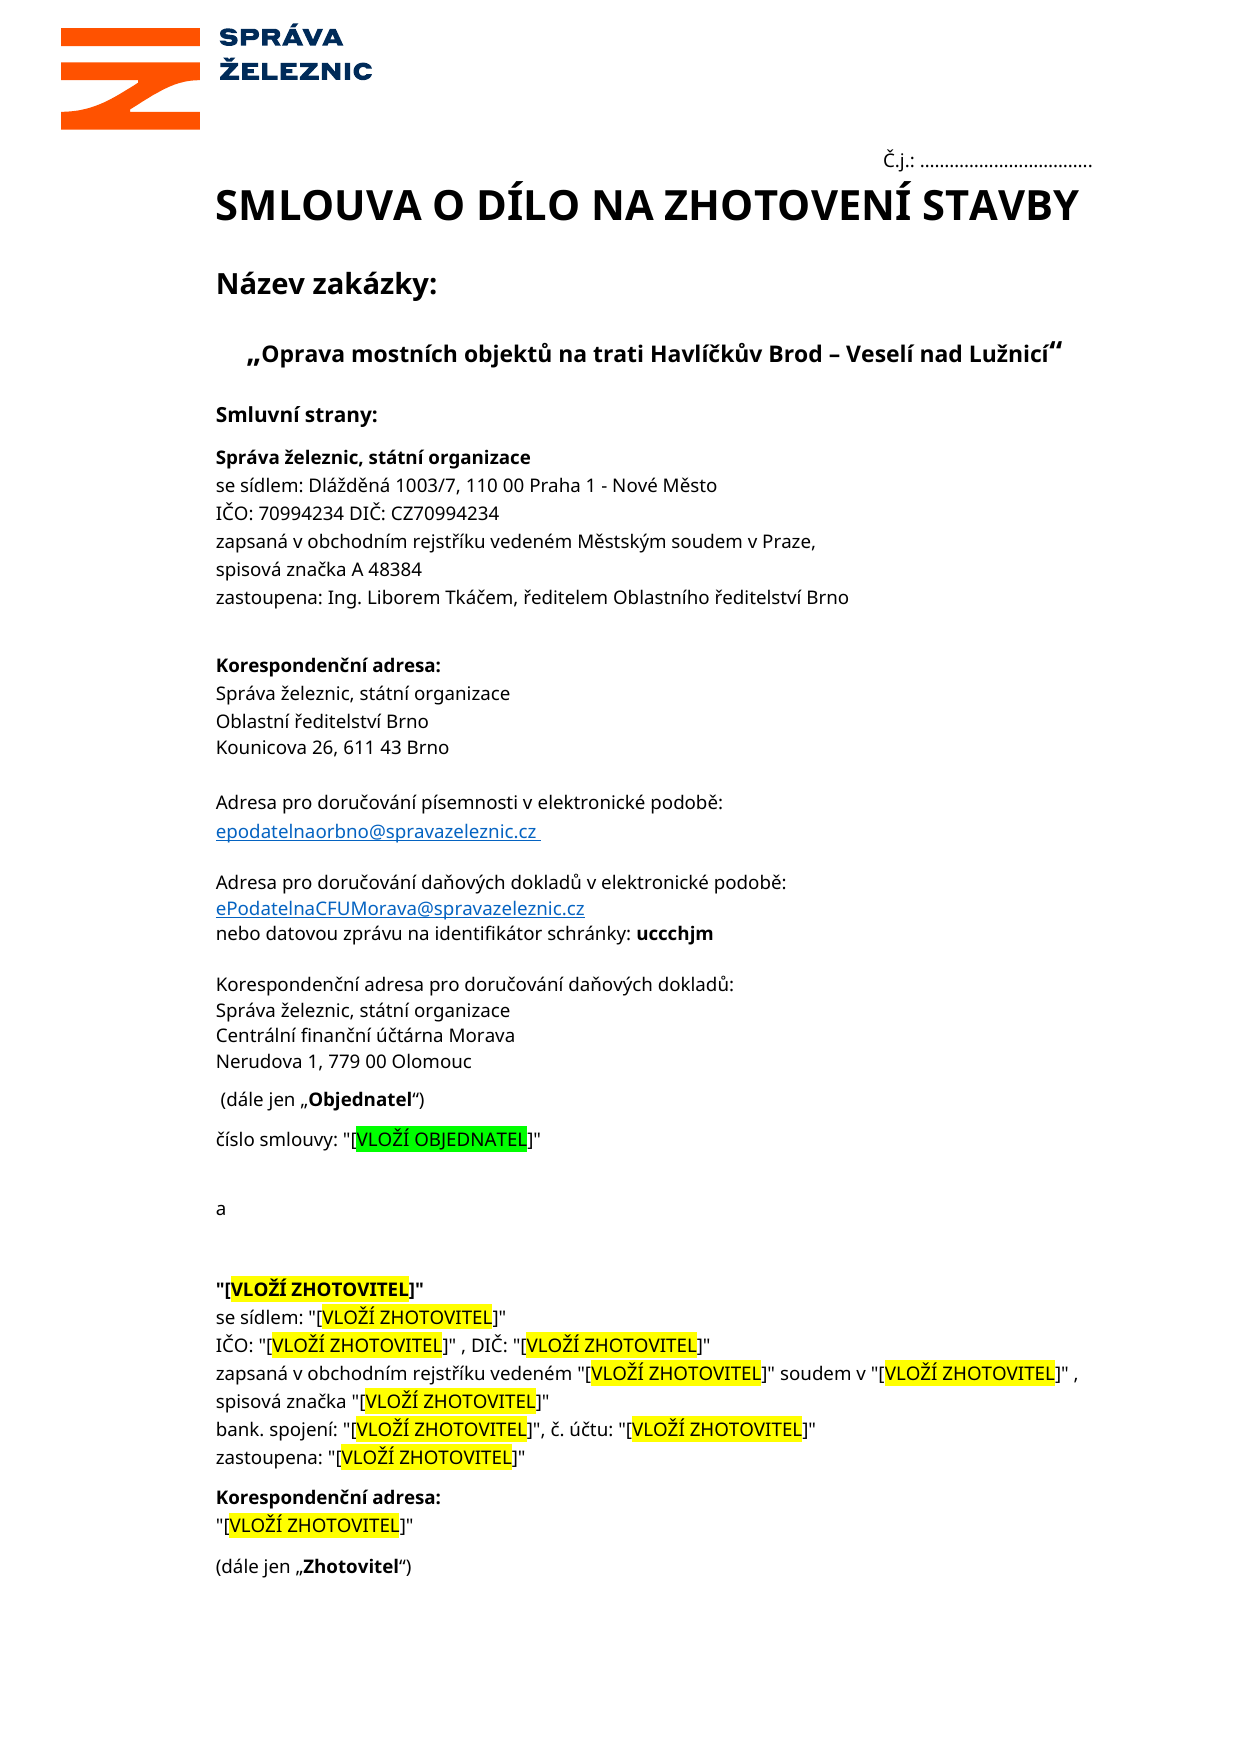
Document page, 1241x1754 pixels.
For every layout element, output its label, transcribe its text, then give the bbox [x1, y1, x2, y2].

text Korespondenční adresa: [216, 1485, 1093, 1510]
text Správa železnic, státní organizace [216, 997, 1093, 1022]
text ePodatelnaCFUMorava@spravazeleznic.cz [216, 895, 1093, 920]
text spisová značka A 48384 [216, 556, 1093, 582]
text a [216, 1195, 1093, 1221]
text nebo datovou zprávu na identifikátor schránky: uccchjm [216, 920, 1093, 946]
text IČO: 70994234 DIČ: CZ70994234 [216, 500, 1093, 526]
text epodatelnaorbno@spravazeleznic.cz [216, 818, 1093, 844]
text Smluvní strany: [216, 400, 1093, 429]
text bank. spojení: "[VLOŽÍ ZHOTOVITEL]", č. účtu: "[VLOŽÍ ZHOTOVITEL]" [802, 1416, 1093, 1442]
text IČO: "[VLOŽÍ ZHOTOVITEL]" , DIČ: "[VLOŽÍ ZHOTOVITEL]" [697, 1332, 1093, 1358]
text (dále jen „Zhotovitel“) [216, 1553, 1093, 1579]
text Korespondenční adresa: [216, 653, 1093, 678]
text Centrální finanční účtárna Morava [216, 1022, 1093, 1048]
text spisová značka "[VLOŽÍ ZHOTOVITEL]" [536, 1388, 1093, 1414]
text Kounicova 26, 611 43 Brno [216, 734, 1093, 760]
text Č.j.: …………………………….. [216, 147, 1093, 173]
text zastoupena: "[VLOŽÍ ZHOTOVITEL]" [216, 1444, 341, 1470]
text zastoupena: "[VLOŽÍ ZHOTOVITEL]" [512, 1444, 1093, 1470]
text Správa železnic, státní organizace [216, 444, 1093, 469]
text "[VLOŽÍ ZHOTOVITEL]" [399, 1513, 1093, 1538]
text zastoupena: Ing. Liborem Tkáčem, ředitelem Oblastního ředitelství Brno [216, 584, 1093, 609]
text spisová značka "[VLOŽÍ ZHOTOVITEL]" [216, 1388, 365, 1414]
text SMLOUVA O DÍLO NA ZHOTOVENÍ STAVBY [216, 176, 1093, 232]
text zapsaná v obchodním rejstříku vedeném Městským soudem v Praze, [216, 528, 1093, 553]
text se sídlem: "[VLOŽÍ ZHOTOVITEL]" [492, 1304, 1093, 1329]
text Oblastní ředitelství Brno [216, 709, 1093, 734]
text Správa železnic, státní organizace [216, 681, 1093, 706]
text Adresa pro doručování písemnosti v elektronické podobě: [216, 789, 1093, 814]
text zapsaná v obchodním rejstříku vedeném "[VLOŽÍ ZHOTOVITEL]" soudem v "[VLOŽÍ ZHOTOVITEL]" , [216, 1360, 591, 1386]
text Název zakázky: [216, 263, 1093, 303]
text Korespondenční adresa pro doručování daňových dokladů: [216, 971, 1093, 997]
text se sídlem: Dlážděná 1003/7, 110 00 Praha 1 - Nové Město [216, 472, 1093, 497]
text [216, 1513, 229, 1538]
text Adresa pro doručování daňových dokladů v elektronické podobě: [216, 869, 1093, 895]
text Nerudova 1, 779 00 Olomouc [216, 1048, 1093, 1073]
text „Oprava mostních objektů na trati Havlíčkův Brod – Veselí nad Lužnicí“ [216, 332, 1093, 371]
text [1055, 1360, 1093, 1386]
text "[VLOŽÍ ZHOTOVITEL]" [409, 1276, 1093, 1302]
text číslo smlouvy: "[VLOŽÍ OBJEDNATEL]" [216, 1126, 356, 1152]
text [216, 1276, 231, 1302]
text číslo smlouvy: "[VLOŽÍ OBJEDNATEL]" [527, 1126, 1093, 1152]
text se sídlem: "[VLOŽÍ ZHOTOVITEL]" [216, 1304, 322, 1329]
text (dále jen „Objednatel“) [216, 1086, 1093, 1111]
